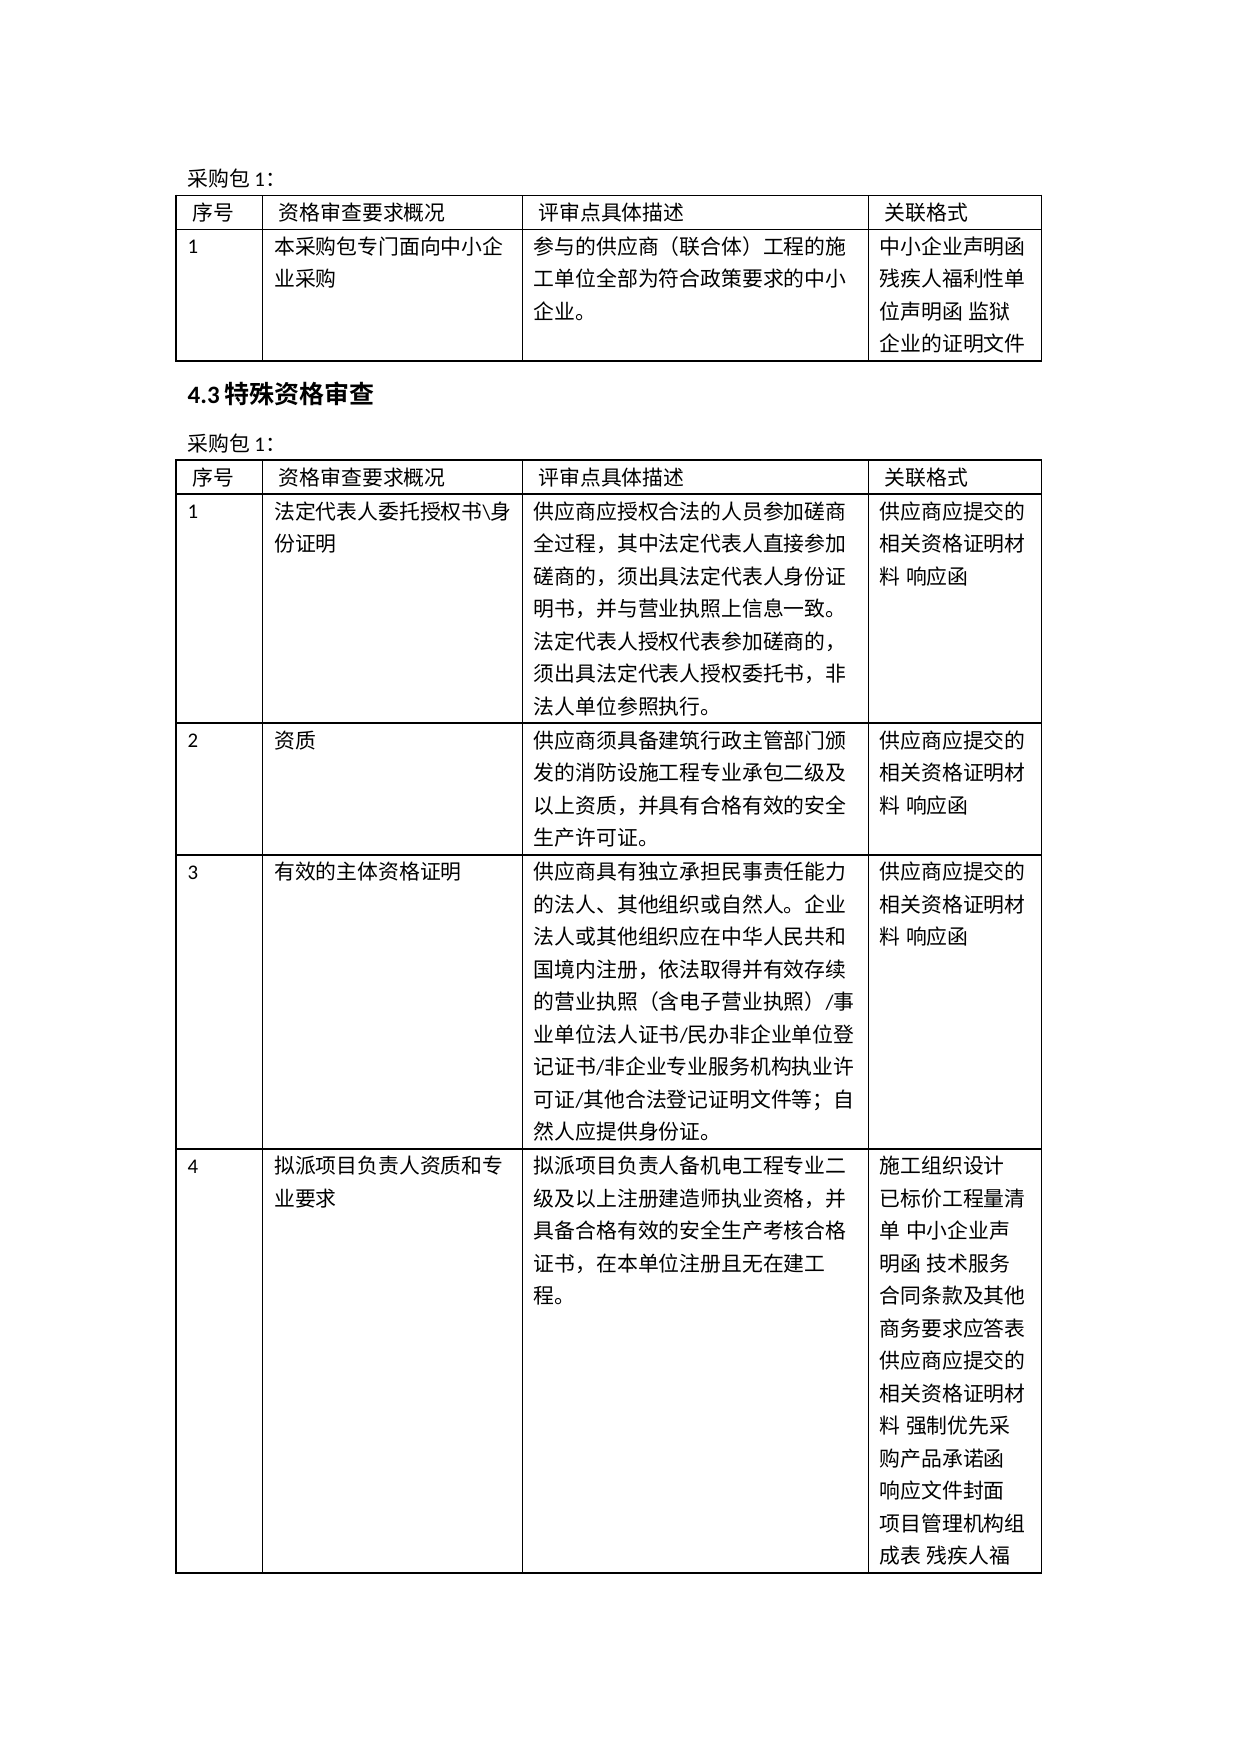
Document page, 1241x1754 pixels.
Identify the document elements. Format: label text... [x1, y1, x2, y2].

table_cell 供应商具有独立承担民事责任能力的法人、其他组织或自然人。企业法人或其他组织应在中华人民共和国境内注册，依法取得并有效存续的营业执照（含电子营业执照）/事业单位法人证书/民办非企业单位登记证书/非企业专业服务机构执业许可证/其他合法登记证明文件等；自然人应提供身份证。 [523, 856, 868, 1148]
table_cell 参与的供应商（联合体）工程的施工单位全部为符合政策要求的中小企业。 [523, 230, 868, 360]
text 采购包1： [187, 427, 1053, 459]
table_cell 4 [177, 1150, 262, 1572]
table_header 评审点具体描述 [523, 461, 868, 493]
table_header 资格审查要求概况 [263, 461, 522, 493]
table_cell 3 [177, 856, 262, 1148]
table_header 序号 [177, 196, 262, 228]
table_cell 有效的主体资格证明 [263, 856, 522, 1148]
table_cell 供应商应提交的相关资格证明材料 响应函 [869, 724, 1041, 854]
table_cell 拟派项目负责人资质和专业要求 [263, 1150, 522, 1572]
text 4.3特殊资格审查 [187, 362, 1053, 427]
table_header 关联格式 [869, 461, 1041, 493]
table_cell 供应商应授权合法的人员参加磋商全过程，其中法定代表人直接参加磋商的，须出具法定代表人身份证明书，并与营业执照上信息一致。法定代表人授权代表参加磋商的，须出具法定代表人授权委托书，非法人单位参照执行。 [523, 495, 868, 722]
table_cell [869, 1150, 1041, 1572]
table_cell 供应商应提交的相关资格证明材料 响应函 [869, 856, 1041, 1148]
table_header 资格审查要求概况 [263, 196, 522, 228]
table_header 关联格式 [869, 196, 1041, 228]
table_header 序号 [177, 461, 262, 493]
table_cell 法定代表人委托授权书\身份证明 [263, 495, 522, 722]
table_cell 本采购包专门面向中小企业采购 [263, 230, 522, 360]
text 采购包1： [187, 162, 1053, 194]
table_cell 中小企业声明函 残疾人福利性单位声明函 监狱企业的证明文件 [869, 230, 1041, 360]
table_cell 1 [177, 495, 262, 722]
table_cell 2 [177, 724, 262, 854]
table_cell 资质 [263, 724, 522, 854]
table_cell 供应商应提交的相关资格证明材料 响应函 [869, 495, 1041, 722]
table_header 评审点具体描述 [523, 196, 868, 228]
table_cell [523, 1150, 868, 1572]
table_cell 1 [177, 230, 262, 360]
table_cell 供应商须具备建筑行政主管部门颁发的消防设施工程专业承包二级及以上资质，并具有合格有效的安全生产许可证。 [523, 724, 868, 854]
